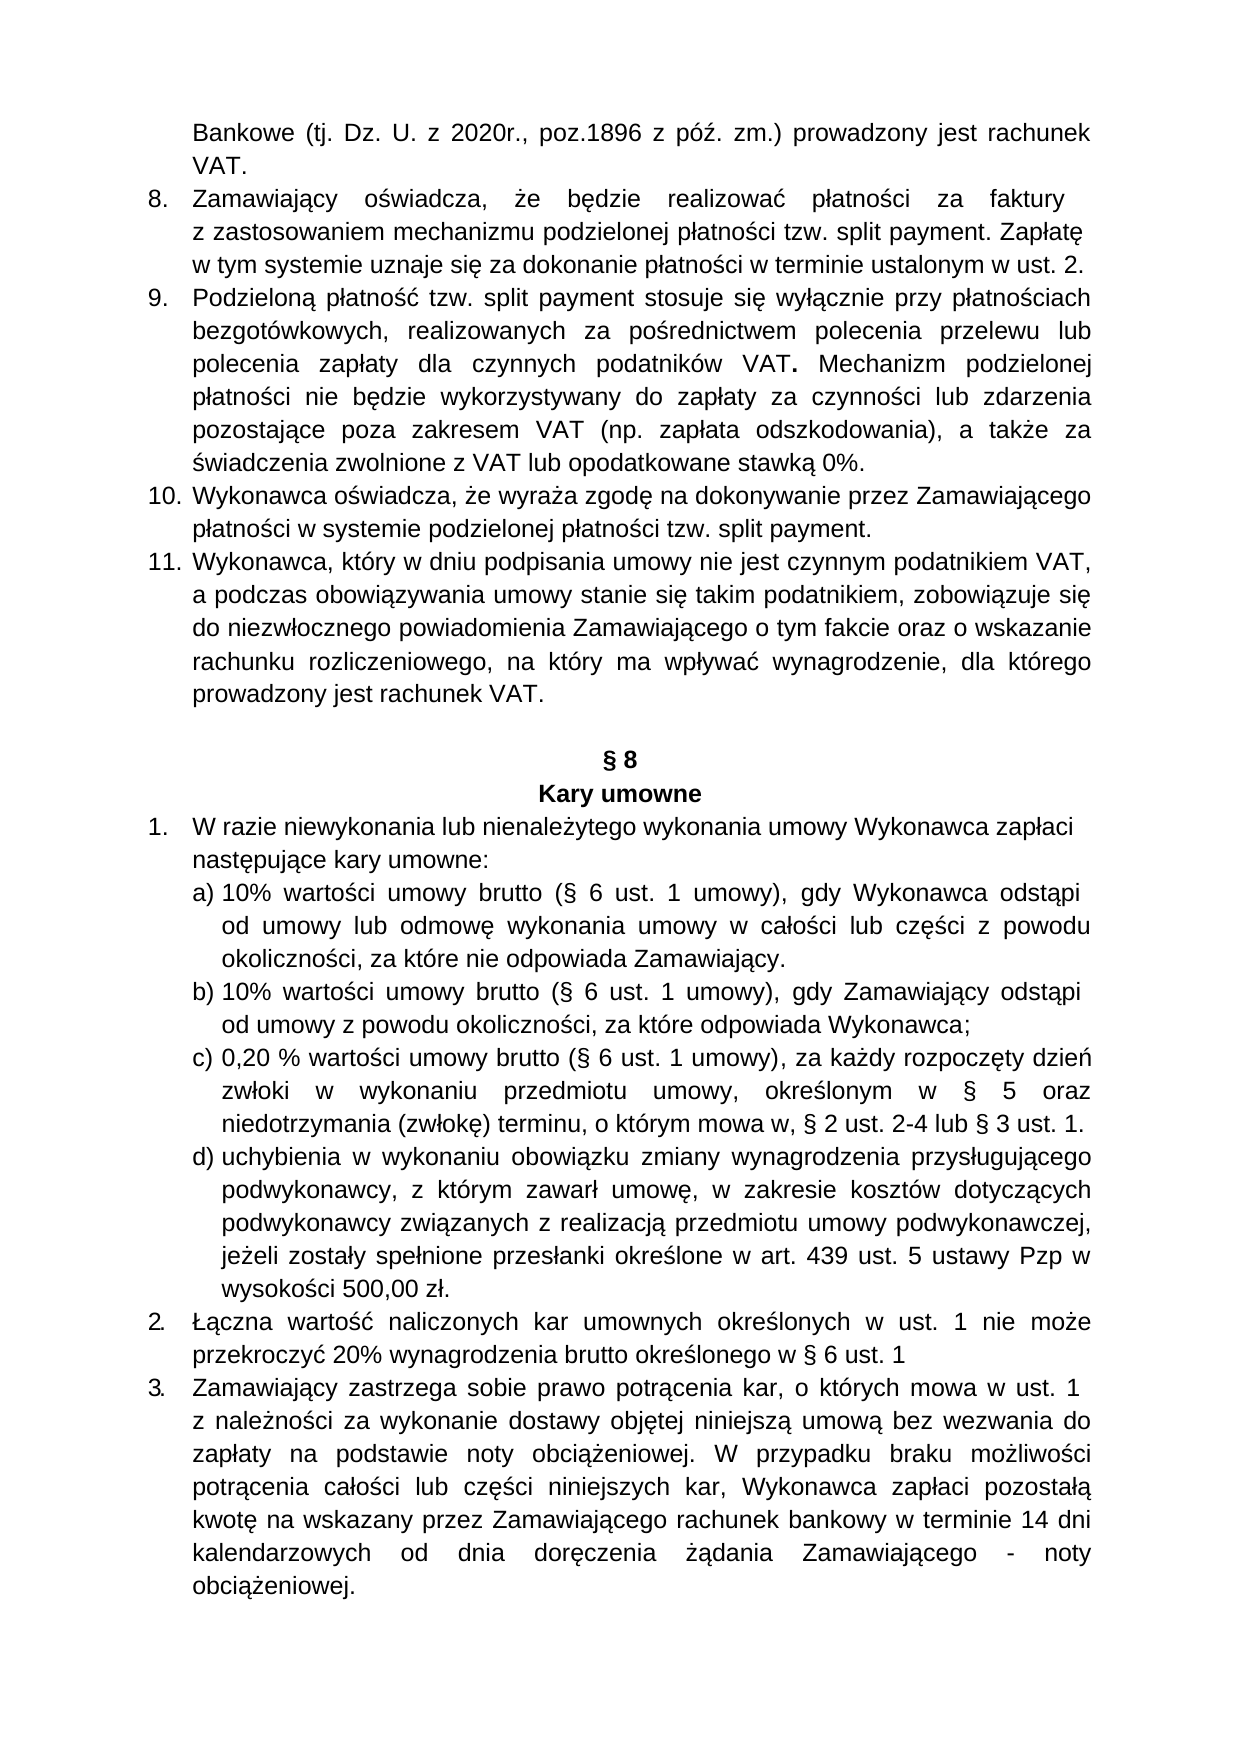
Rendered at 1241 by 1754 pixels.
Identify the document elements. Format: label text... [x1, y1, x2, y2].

list 0,20 % wartości umowy brutto (§ 6 ust. 1 umowy), za każdy rozpoczęty dzień zwłoki w wykonaniu przedmiotu umowy, określonym w § 5 oraz niedotrzymania (zwłokę) terminu, o którym mowa w, § 2 ust. 2-4 lub § 3 ust. 1. [192, 1043, 1093, 1137]
list W razie niewykonania lub nienależytego wykonania umowy Wykonawca zapłaci następujące kary umowne: [148, 812, 1093, 873]
list Wykonawca, który w dniu podpisania umowy nie jest czynnym podatnikiem VAT, a podczas obowiązywania umowy stanie się takim podatnikiem, zobowiązuje się do niezwłocznego powiadomienia Zamawiającego o tym fakcie oraz o wskazanie rachunku rozliczeniowego, na który ma wpływać wynagrodzenie, dla którego prowadzony jest rachunek VAT. [148, 547, 1093, 708]
list 10% wartości umowy brutto (§ 6 ust. 1 umowy), gdy Wykonawca odstąpi od umowy lub odmowę wykonania umowy w całości lub części z powodu okoliczności, za które nie odpowiada Zamawiający. [192, 878, 1093, 972]
list Podzieloną płatność tzw. split payment stosuje się wyłącznie przy płatnościach bezgotówkowych, realizowanych za pośrednictwem polecenia przelewu lub polecenia zapłaty dla czynnych podatników VAT. Mechanizm podzielonej płatności nie będzie wykorzystywany do zapłaty za czynności lub zdarzenia pozostające poza zakresem VAT (np. zapłata odszkodowania), a także za świadczenia zwolnione z VAT lub opodatkowane stawką 0%. [148, 283, 1093, 477]
list 10% wartości umowy brutto (§ 6 ust. 1 umowy), gdy Zamawiający odstąpi od umowy z powodu okoliczności, za które odpowiada Wykonawca; [192, 977, 1093, 1038]
text Kary umowne [148, 778, 1093, 807]
list Zamawiający zastrzega sobie prawo potrącenia kar, o których mowa w ust. 1 z należności za wykonanie dostawy objętej niniejszą umową bez wezwania do zapłaty na podstawie noty obciążeniowej. W przypadku braku możliwości potrącenia całości lub części niniejszych kar, Wykonawca zapłaci pozostałą kwotę na wskazany przez Zamawiającego rachunek bankowy w terminie 14 dni kalendarzowych od dnia doręczenia żądania Zamawiającego - noty obciążeniowej. [148, 1373, 1093, 1600]
list Wykonawca oświadcza, że wyraża zgodę na dokonywanie przez Zamawiającego płatności w systemie podzielonej płatności tzw. split payment. [148, 481, 1093, 543]
text § 8 [148, 746, 1093, 774]
list Zamawiający oświadcza, że będzie realizować płatności za faktury z zastosowaniem mechanizmu podzielonej płatności tzw. split payment. Zapłatę w tym systemie uznaje się za dokonanie płatności w terminie ustalonym w ust. 2. [148, 184, 1093, 279]
list uchybienia w wykonaniu obowiązku zmiany wynagrodzenia przysługującego podwykonawcy, z którym zawarł umowę, w zakresie kosztów dotyczących podwykonawcy związanych z realizacją przedmiotu umowy podwykonawczej, jeżeli zostały spełnione przesłanki określone w art. 439 ust. 5 ustawy Pzp w wysokości 500,00 zł. [192, 1142, 1093, 1303]
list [148, 118, 1093, 180]
list Łączna wartość naliczonych kar umownych określonych w ust. 1 nie może przekroczyć 20% wynagrodzenia brutto określonego w § 6 ust. 1 [148, 1307, 1093, 1369]
